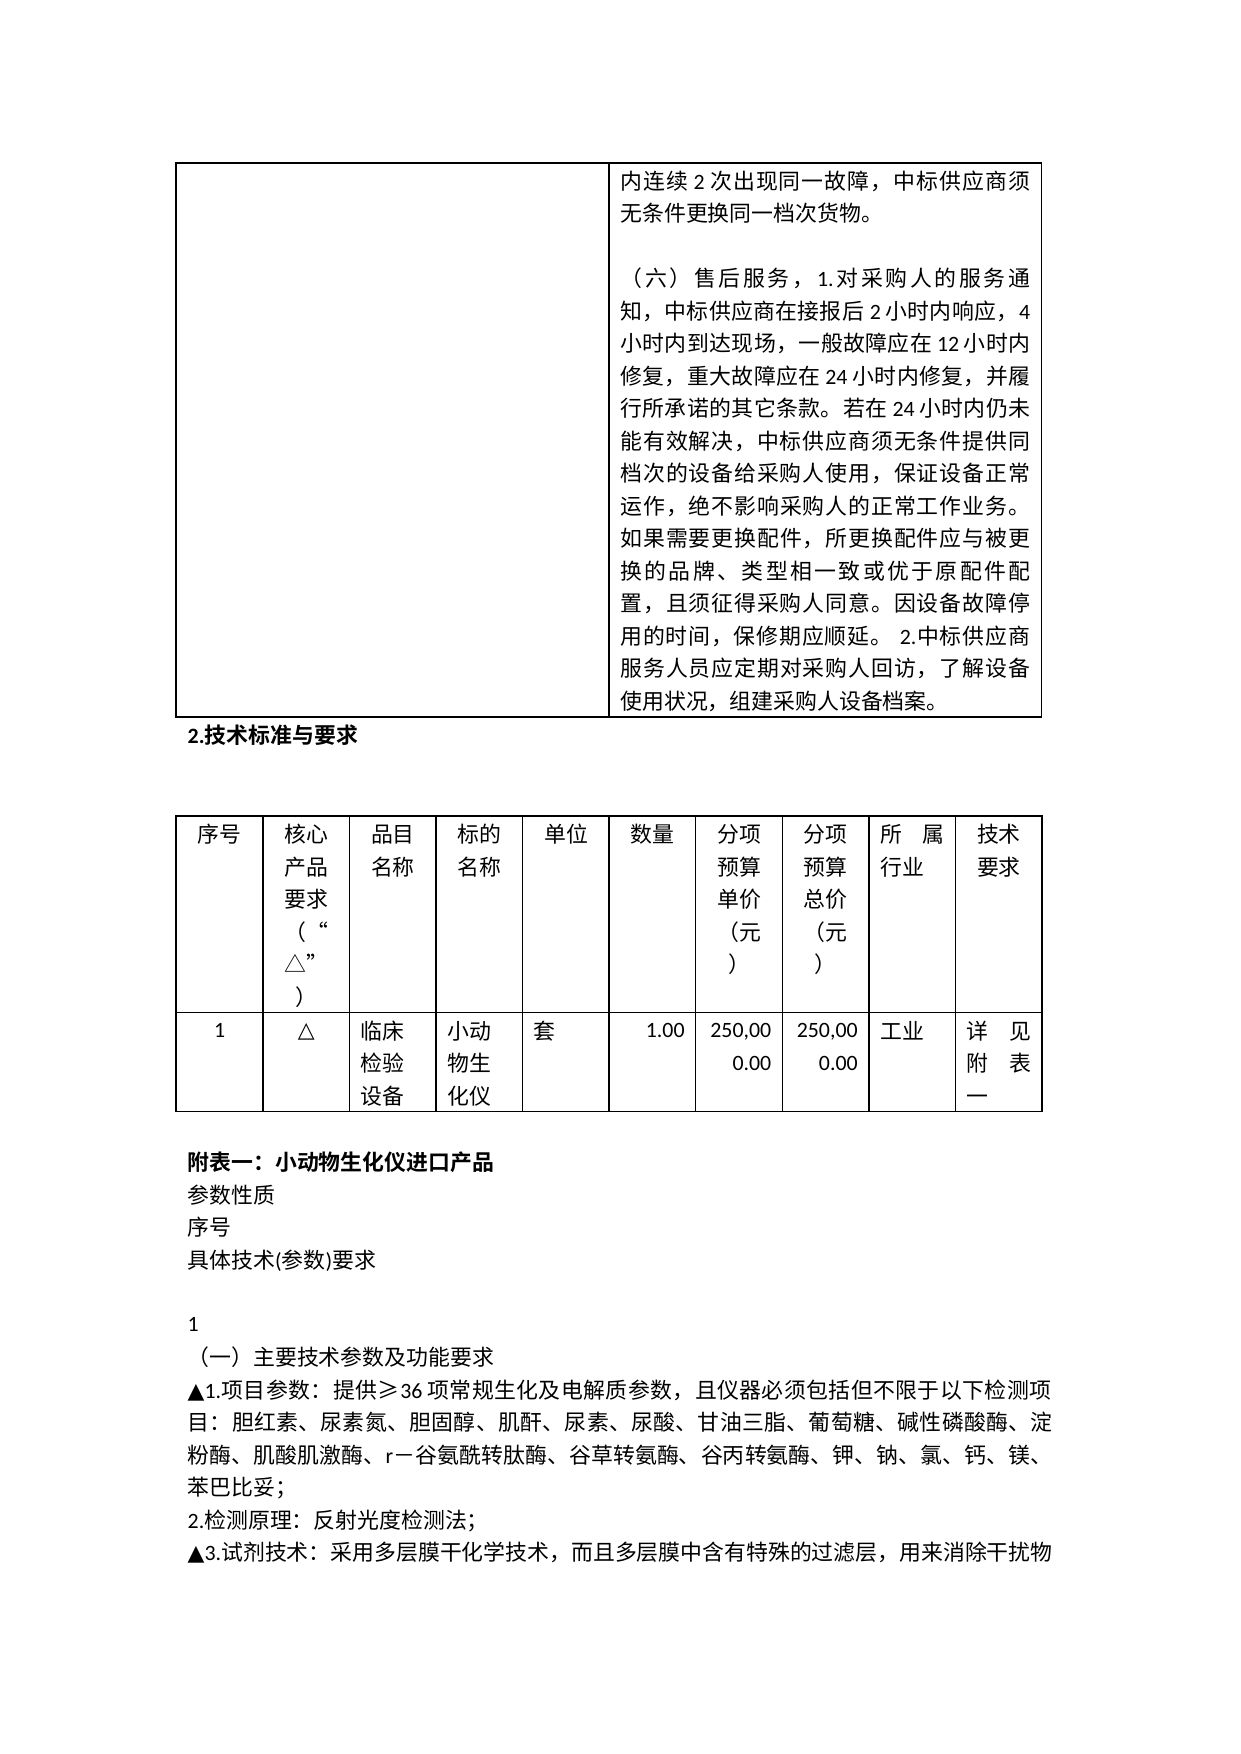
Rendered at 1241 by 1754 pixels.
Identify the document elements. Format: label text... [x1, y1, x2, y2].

text 附表一：小动物生化仪进口产品 [187, 1145, 1053, 1177]
table_cell 1.00 [610, 1013, 695, 1111]
table_header 分项预算总价（元） [783, 817, 868, 1012]
text 2.技术标准与要求 [187, 718, 1053, 750]
table_header 分项预算单价（元） [696, 817, 782, 1012]
table_header 品目名称 [350, 817, 435, 1012]
table_cell 其他 [177, 164, 608, 716]
table_header 核心产品要求（“△”） [264, 817, 349, 1012]
table_header 标的名称 [437, 817, 522, 1012]
table_header 序号 [177, 817, 262, 1012]
table_header 所属行业 [870, 817, 955, 1012]
table_header 单位 [523, 817, 608, 1012]
table_cell 1 [177, 1013, 262, 1111]
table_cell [610, 164, 1041, 716]
table_cell △ [264, 1013, 349, 1111]
table_cell 临床检验设备 [350, 1013, 435, 1111]
table_cell 250,000.00 [696, 1013, 782, 1111]
table_cell 套 [523, 1013, 608, 1111]
table_cell 250,000.00 [783, 1013, 868, 1111]
table_header 数量 [610, 817, 695, 1012]
table_cell 小动物生化仪 [437, 1013, 522, 1111]
table_cell 工业 [870, 1013, 955, 1111]
table_header 技术要求 [956, 817, 1041, 1012]
table_cell 详见附表一 [956, 1013, 1041, 1111]
